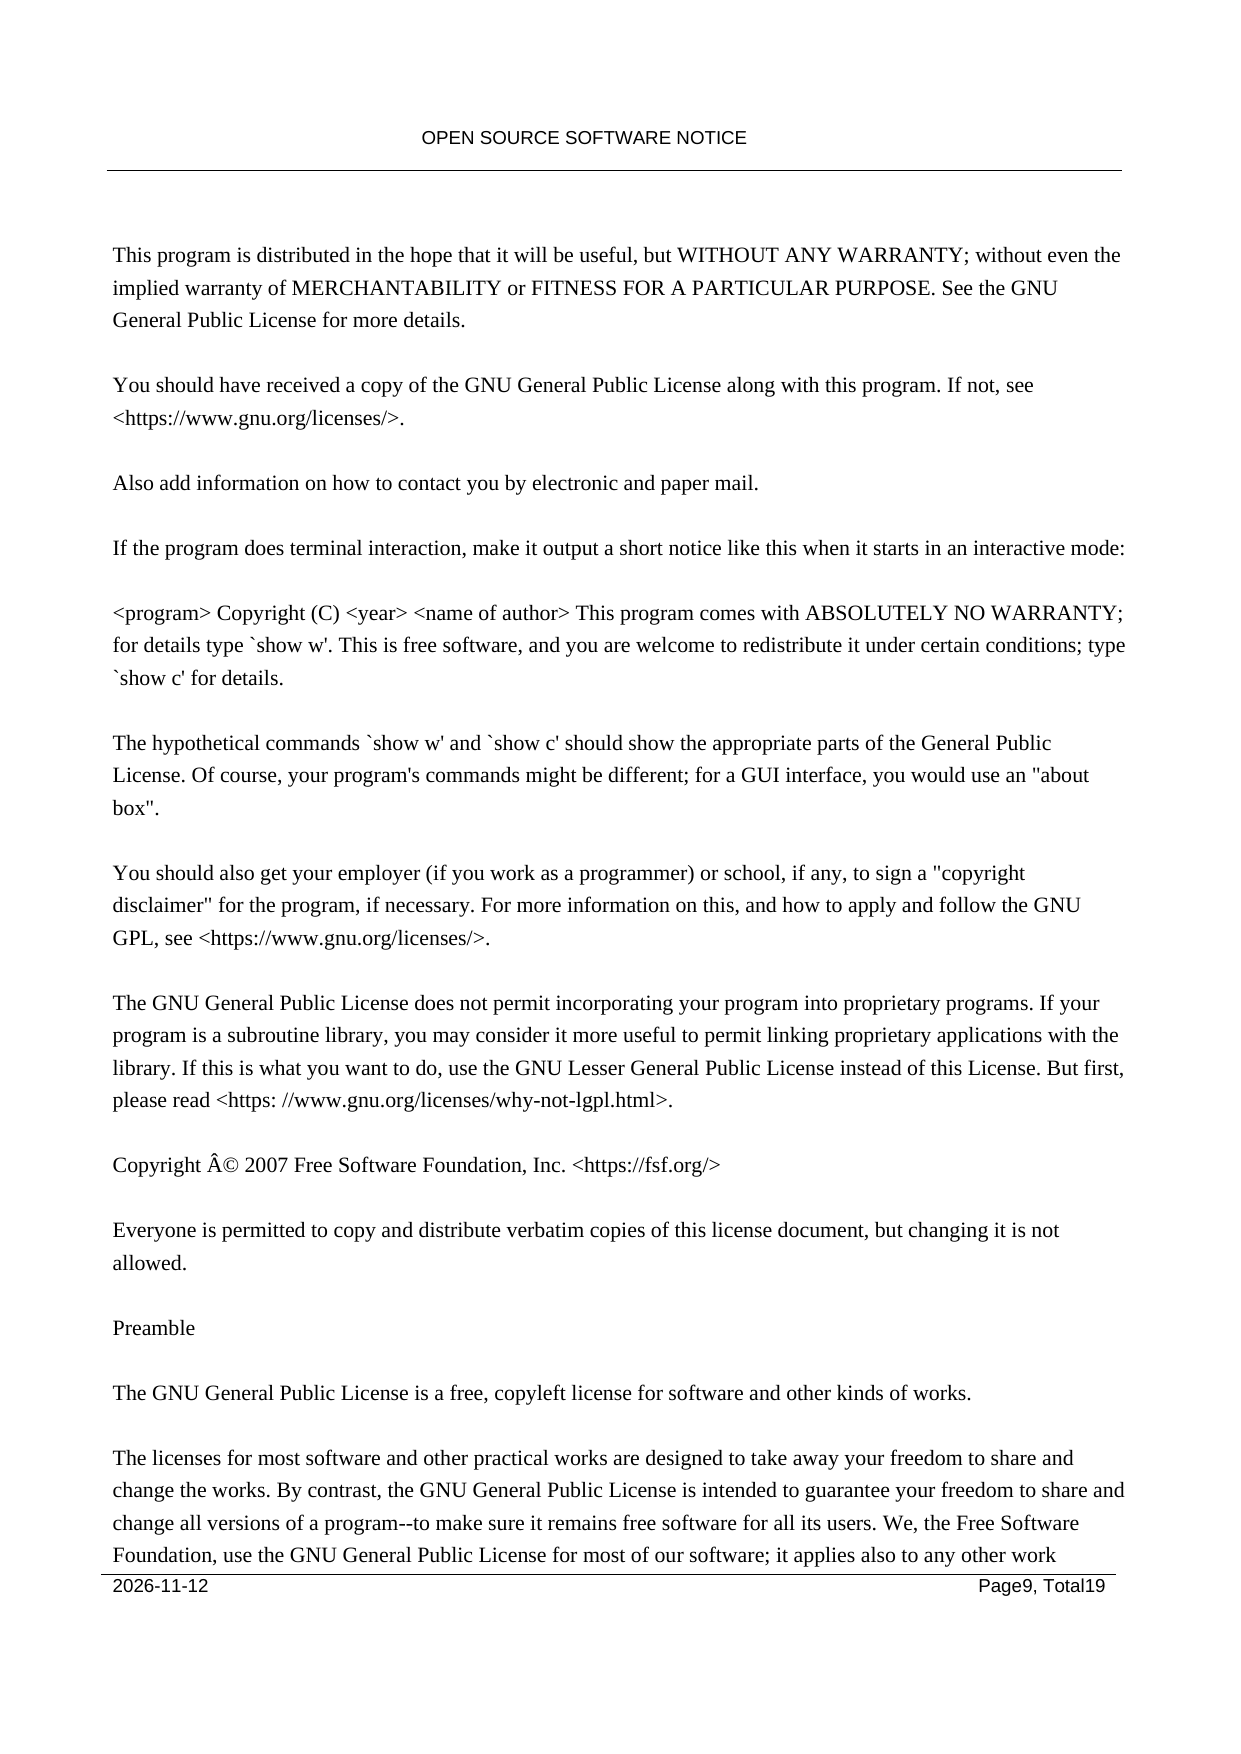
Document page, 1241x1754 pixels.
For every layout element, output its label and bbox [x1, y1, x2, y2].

text [112, 206, 1128, 1571]
